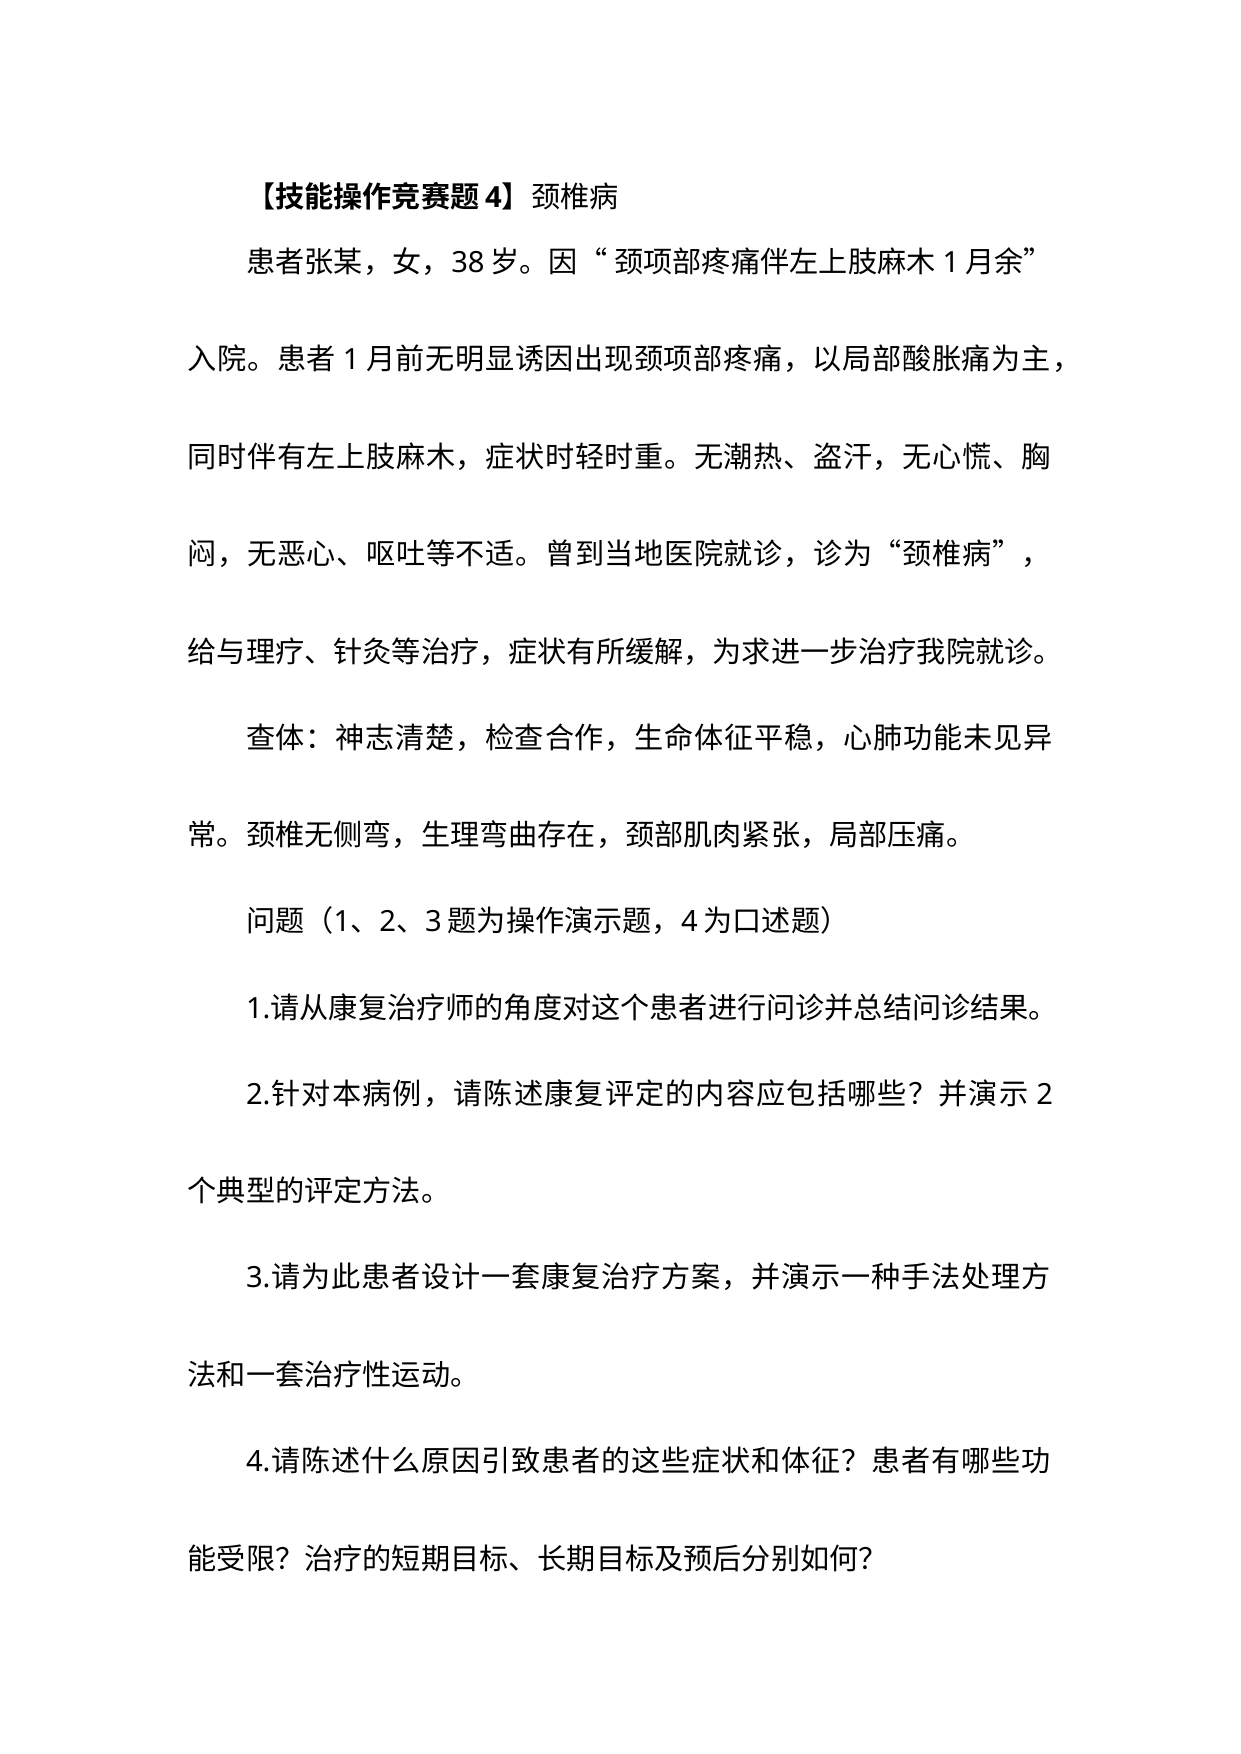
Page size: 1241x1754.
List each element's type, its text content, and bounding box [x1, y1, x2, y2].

text 1.请从康复治疗师的角度对这个患者进行问诊并总结问诊结果。 [187, 973, 1053, 1038]
text 查体：神志清楚，检查合作，生命体征平稳，心肺功能未见异常。颈椎无侧弯，生理弯曲存在，颈部肌肉紧张，局部压痛。 [187, 703, 1053, 866]
text 【技能操作竞赛题4】颈椎病 [187, 162, 1053, 227]
text 2.针对本病例，请陈述康复评定的内容应包括哪些？并演示2个典型的评定方法。 [187, 1059, 1053, 1222]
text 3.请为此患者设计一套康复治疗方案，并演示一种手法处理方法和一套治疗性运动。 [187, 1243, 1053, 1405]
text 患者张某，女，38岁。因“ 颈项部疼痛伴左上肢麻木1月余”入院。患者1月前无明显诱因出现颈项部疼痛，以局部酸胀痛为主，同时伴有左上肢麻木，症状时轻时重。无潮热、盗汗，无心慌、胸闷，无恶心、呕吐等不适。曾到当地医院就诊，诊为“颈椎病”，给与理疗、针灸等治疗，症状有所缓解，为求进一步治疗我院就诊。 [187, 227, 1053, 682]
text 4.请陈述什么原因引致患者的这些症状和体征？患者有哪些功能受限？治疗的短期目标、长期目标及预后分别如何？ [187, 1426, 1053, 1589]
text 问题（1、2、3题为操作演示题，4为口述题） [187, 887, 1053, 952]
